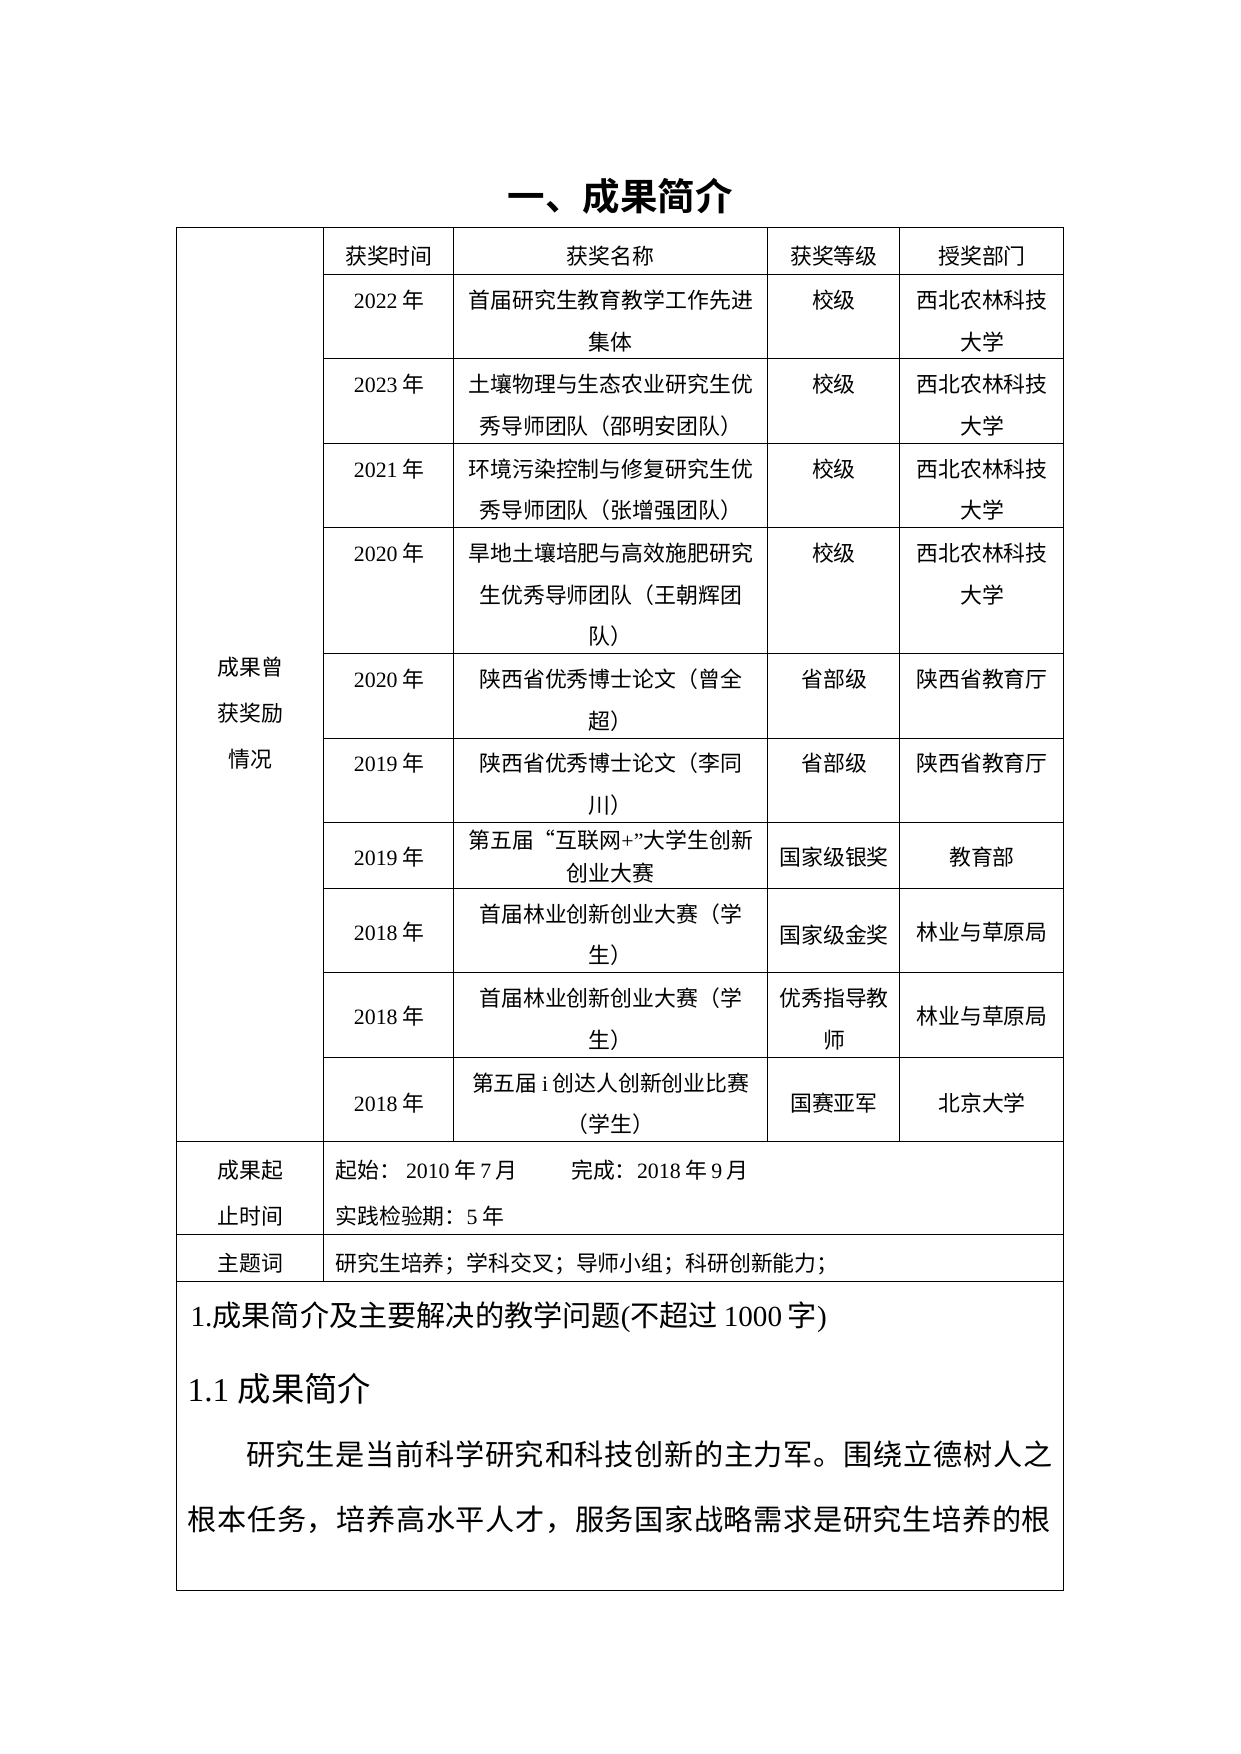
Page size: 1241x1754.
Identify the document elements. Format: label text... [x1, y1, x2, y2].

table_cell 林业与草原局 [900, 889, 1063, 972]
table_cell 研究生培养；学科交叉；导师小组；科研创新能力； [324, 1235, 1063, 1281]
text 一、成果简介 [187, 162, 1053, 227]
table_cell 省部级 [768, 654, 899, 737]
table_cell 陕西省教育厅 [900, 739, 1063, 822]
table_cell 教育部 [900, 823, 1063, 888]
table_cell 土壤物理与生态农业研究生优秀导师团队（邵明安团队） [454, 359, 767, 443]
table_cell 西北农林科技大学 [900, 444, 1063, 527]
table_cell 成果起 止时间 [177, 1142, 323, 1234]
table_cell 2021年 [324, 444, 453, 527]
table_cell 林业与草原局 [900, 973, 1063, 1057]
table_cell 起始： 2010年7月 完成：2018年9月 实践检验期：5年 [324, 1142, 1063, 1234]
table_cell 2022年 [324, 275, 453, 358]
table_header 成果曾 获奖励 情况 [177, 228, 323, 1141]
table_cell 2019年 [324, 823, 453, 888]
table_cell 第五届i创达人创新创业比赛（学生） [454, 1058, 767, 1141]
table_cell 西北农林科技大学 [900, 359, 1063, 443]
table_cell 2019年 [324, 739, 453, 822]
table_cell 环境污染控制与修复研究生优秀导师团队（张增强团队） [454, 444, 767, 527]
table_cell 北京大学 [900, 1058, 1063, 1141]
table_cell 2018年 [324, 973, 453, 1057]
table_cell 陕西省教育厅 [900, 654, 1063, 737]
table_cell 陕西省优秀博士论文（曾全超） [454, 654, 767, 737]
table_cell 国家级银奖 [768, 823, 899, 888]
table_cell 省部级 [768, 739, 899, 822]
table_cell 校级 [768, 528, 899, 653]
table_cell 2018年 [324, 889, 453, 972]
table_cell 第五届“互联网+”大学生创新创业大赛 [454, 823, 767, 888]
table_header 授奖部门 [900, 228, 1063, 274]
table_cell 校级 [768, 275, 899, 358]
table_cell 校级 [768, 359, 899, 443]
table_cell 国赛亚军 [768, 1058, 899, 1141]
table_header 获奖时间 [324, 228, 453, 274]
table_cell 旱地土壤培肥与高效施肥研究生优秀导师团队（王朝辉团队） [454, 528, 767, 653]
table_cell 陕西省优秀博士论文（李同川） [454, 739, 767, 822]
table_cell 校级 [768, 444, 899, 527]
table_cell 2020年 [324, 528, 453, 653]
table_cell 优秀指导教师 [768, 973, 899, 1057]
table_cell 首届研究生教育教学工作先进集体 [454, 275, 767, 358]
table_cell 首届林业创新创业大赛（学生） [454, 973, 767, 1057]
table_cell 2023年 [324, 359, 453, 443]
table_header 获奖名称 [454, 228, 767, 274]
table_cell 首届林业创新创业大赛（学生） [454, 889, 767, 972]
table_header 获奖等级 [768, 228, 899, 274]
table_cell 主题词 [177, 1235, 323, 1281]
table_cell 2020年 [324, 654, 453, 737]
table_cell 西北农林科技大学 [900, 275, 1063, 358]
table_cell 国家级金奖 [768, 889, 899, 972]
table_cell 西北农林科技大学 [900, 528, 1063, 653]
table_cell 2018年 [324, 1058, 453, 1141]
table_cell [177, 1282, 1063, 1589]
